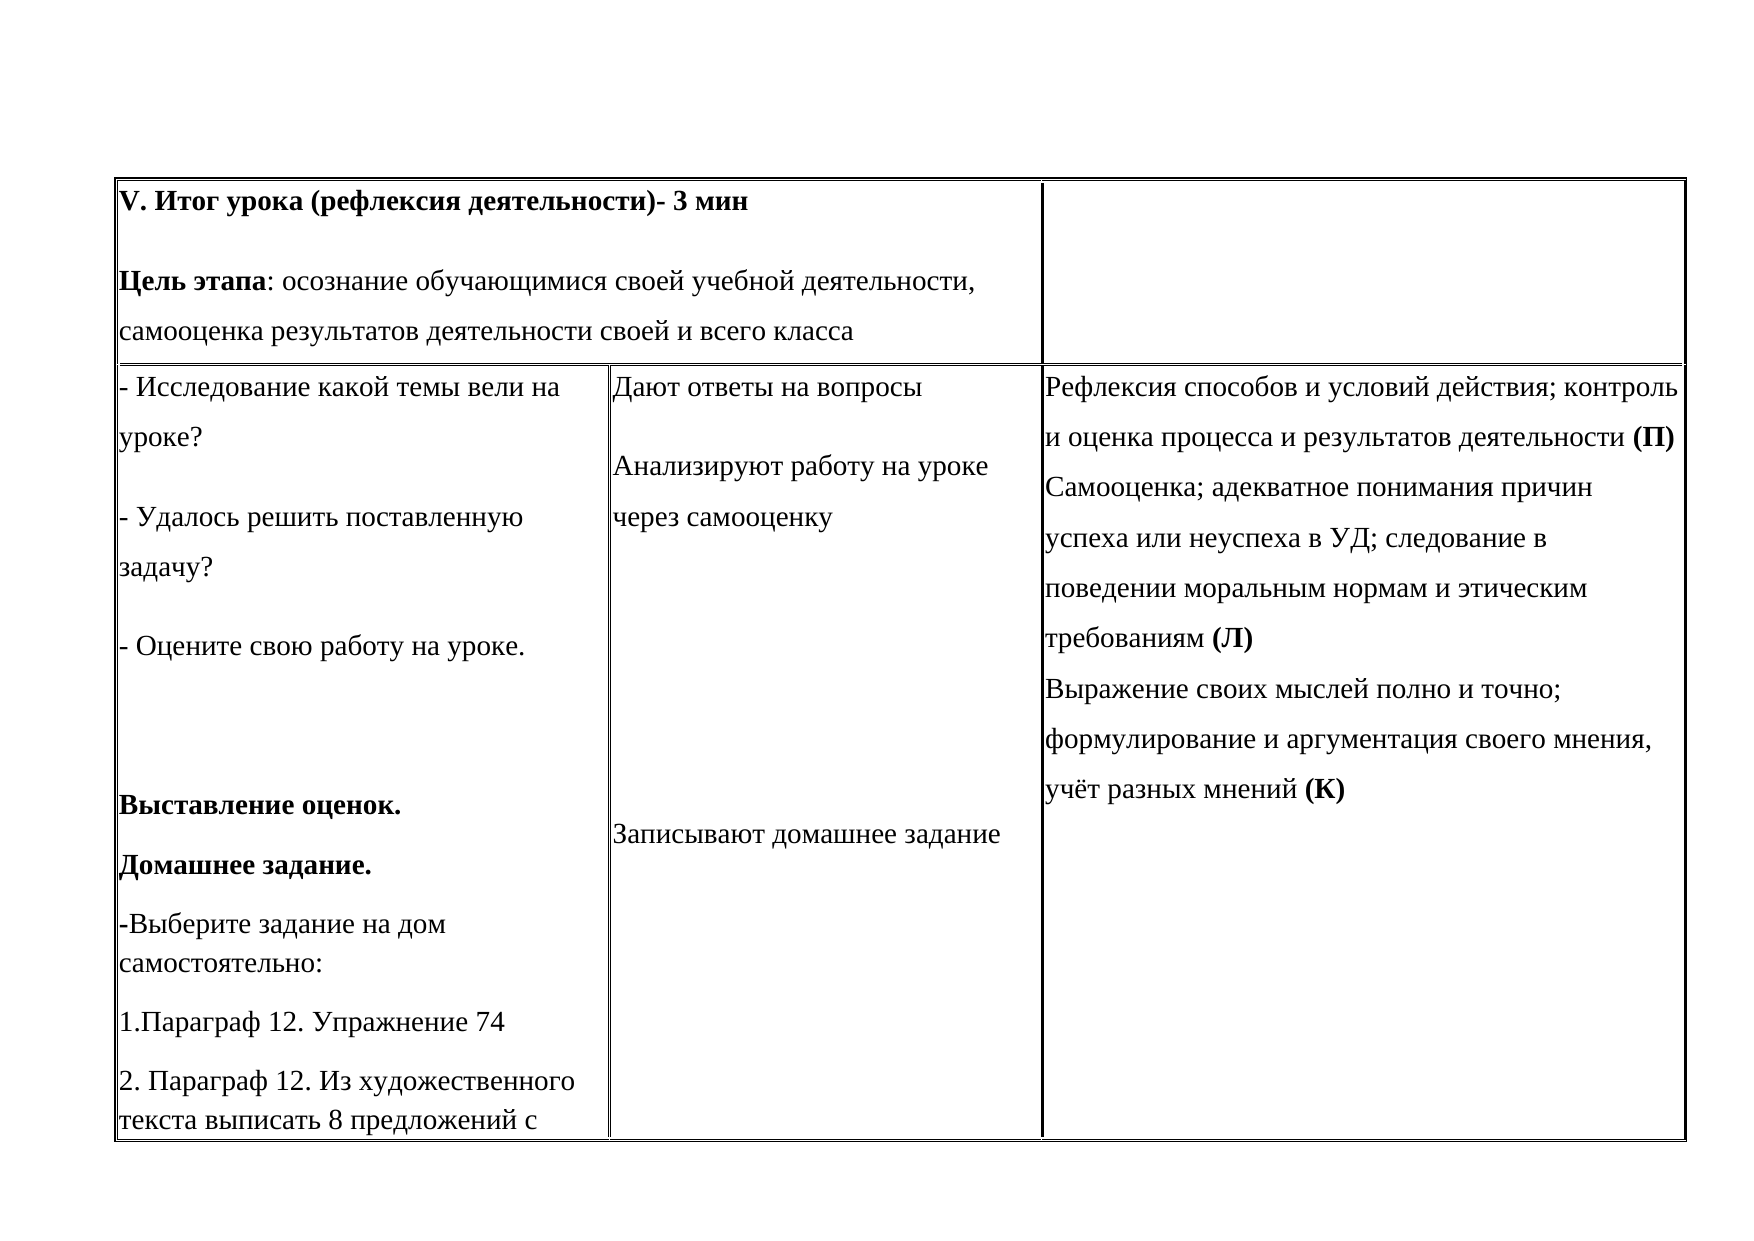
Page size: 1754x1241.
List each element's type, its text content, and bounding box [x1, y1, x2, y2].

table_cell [1042, 363, 1686, 1138]
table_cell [610, 366, 1042, 1138]
table_cell [1042, 181, 1684, 363]
table_cell V. Итог урока (рефлексия деятельности)- 3 мин Цель этапа: осознание обучающимися своей учебной деятельности, самооценка результатов деятельности своей и всего класса [118, 179, 1042, 363]
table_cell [116, 363, 609, 1138]
